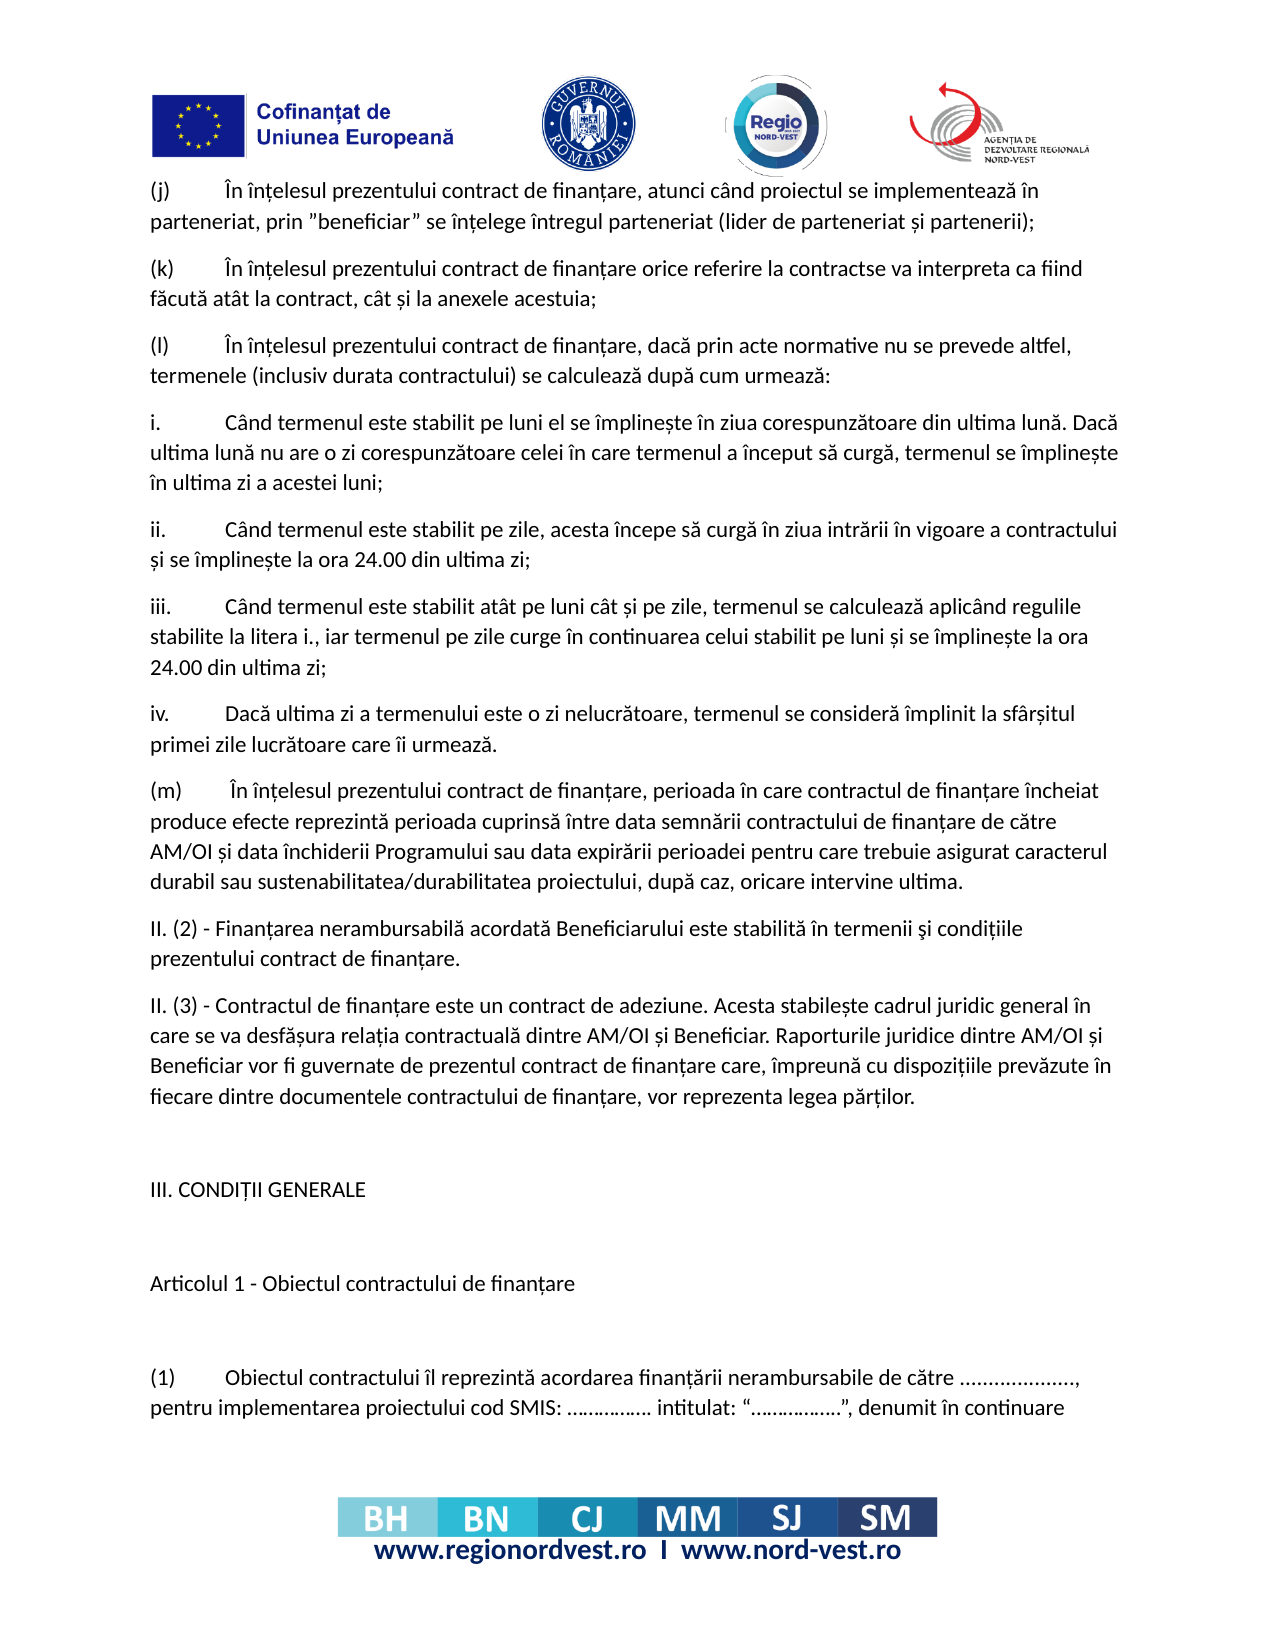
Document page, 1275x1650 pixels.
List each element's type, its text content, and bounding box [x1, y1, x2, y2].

text III. CONDIȚII GENERALE [150, 1176, 1125, 1203]
picture [337, 1497, 938, 1537]
text Articolul 1 - Obiectul contractului de finanțare [150, 1269, 1125, 1297]
text i. Când termenul este stabilit pe luni el se împlinește în ziua corespunzătoare din ultima lună. Dacă ultima lună nu are o zi corespunzătoare celei în care termenul a început să curgă, termenul se împlinește în ultima zi a acestei luni; [150, 408, 1125, 496]
text (k) În înțelesul prezentului contract de finanțare orice referire la contractse va interpreta ca fiind făcută atât la contract, cât și la anexele acestuia; [150, 254, 1125, 312]
text ii. Când termenul este stabilit pe zile, acesta începe să curgă în ziua intrării în vigoare a contractului și se împlinește la ora 24.00 din ultima zi; [150, 515, 1125, 573]
text II. (2) - Finanțarea nerambursabilă acordată Beneficiarului este stabilită în termenii şi condițiile prezentului contract de finanțare. [150, 914, 1125, 972]
text (l) În înțelesul prezentului contract de finanțare, dacă prin acte normative nu se prevede altfel, termenele (inclusiv durata contractului) se calculează după cum urmează: [150, 331, 1125, 389]
text II. (3) - Contractul de finanțare este un contract de adeziune. Acesta stabilește cadrul juridic general în care se va desfășura relația contractuală dintre AM/OI și Beneficiar. Raporturile juridice dintre AM/OI și Beneficiar vor fi guvernate de prezentul contract de finanțare care, împreună cu dispozițiile prevăzute în fiecare dintre documentele contractului de finanțare, vor reprezenta legea părților. [150, 991, 1125, 1110]
text (j) În înțelesul prezentului contract de finanțare, atunci când proiectul se implementează în parteneriat, prin ”beneficiar” se înțelege întregul parteneriat (lider de parteneriat și partenerii); [150, 177, 1125, 235]
text iv. Dacă ultima zi a termenului este o zi nelucrătoare, termenul se consideră împlinit la sfârșitul primei zile lucrătoare care îi urmează. [150, 699, 1125, 758]
text iii. Când termenul este stabilit atât pe luni cât și pe zile, termenul se calculează aplicând regulile stabilite la litera i., iar termenul pe zile curge în continuarea celui stabilit pe luni și se împlinește la ora 24.00 din ultima zi; [150, 592, 1125, 681]
picture [150, 75, 1089, 177]
text (m) În înțelesul prezentului contract de finanțare, perioada în care contractul de finanțare încheiat produce efecte reprezintă perioada cuprinsă între data semnării contractului de finanțare de către AM/OI și data închiderii Programului sau data expirării perioadei pentru care trebuie asigurat caracterul durabil sau sustenabilitatea/durabilitatea proiectului, după caz, oricare intervine ultima. [150, 777, 1125, 895]
